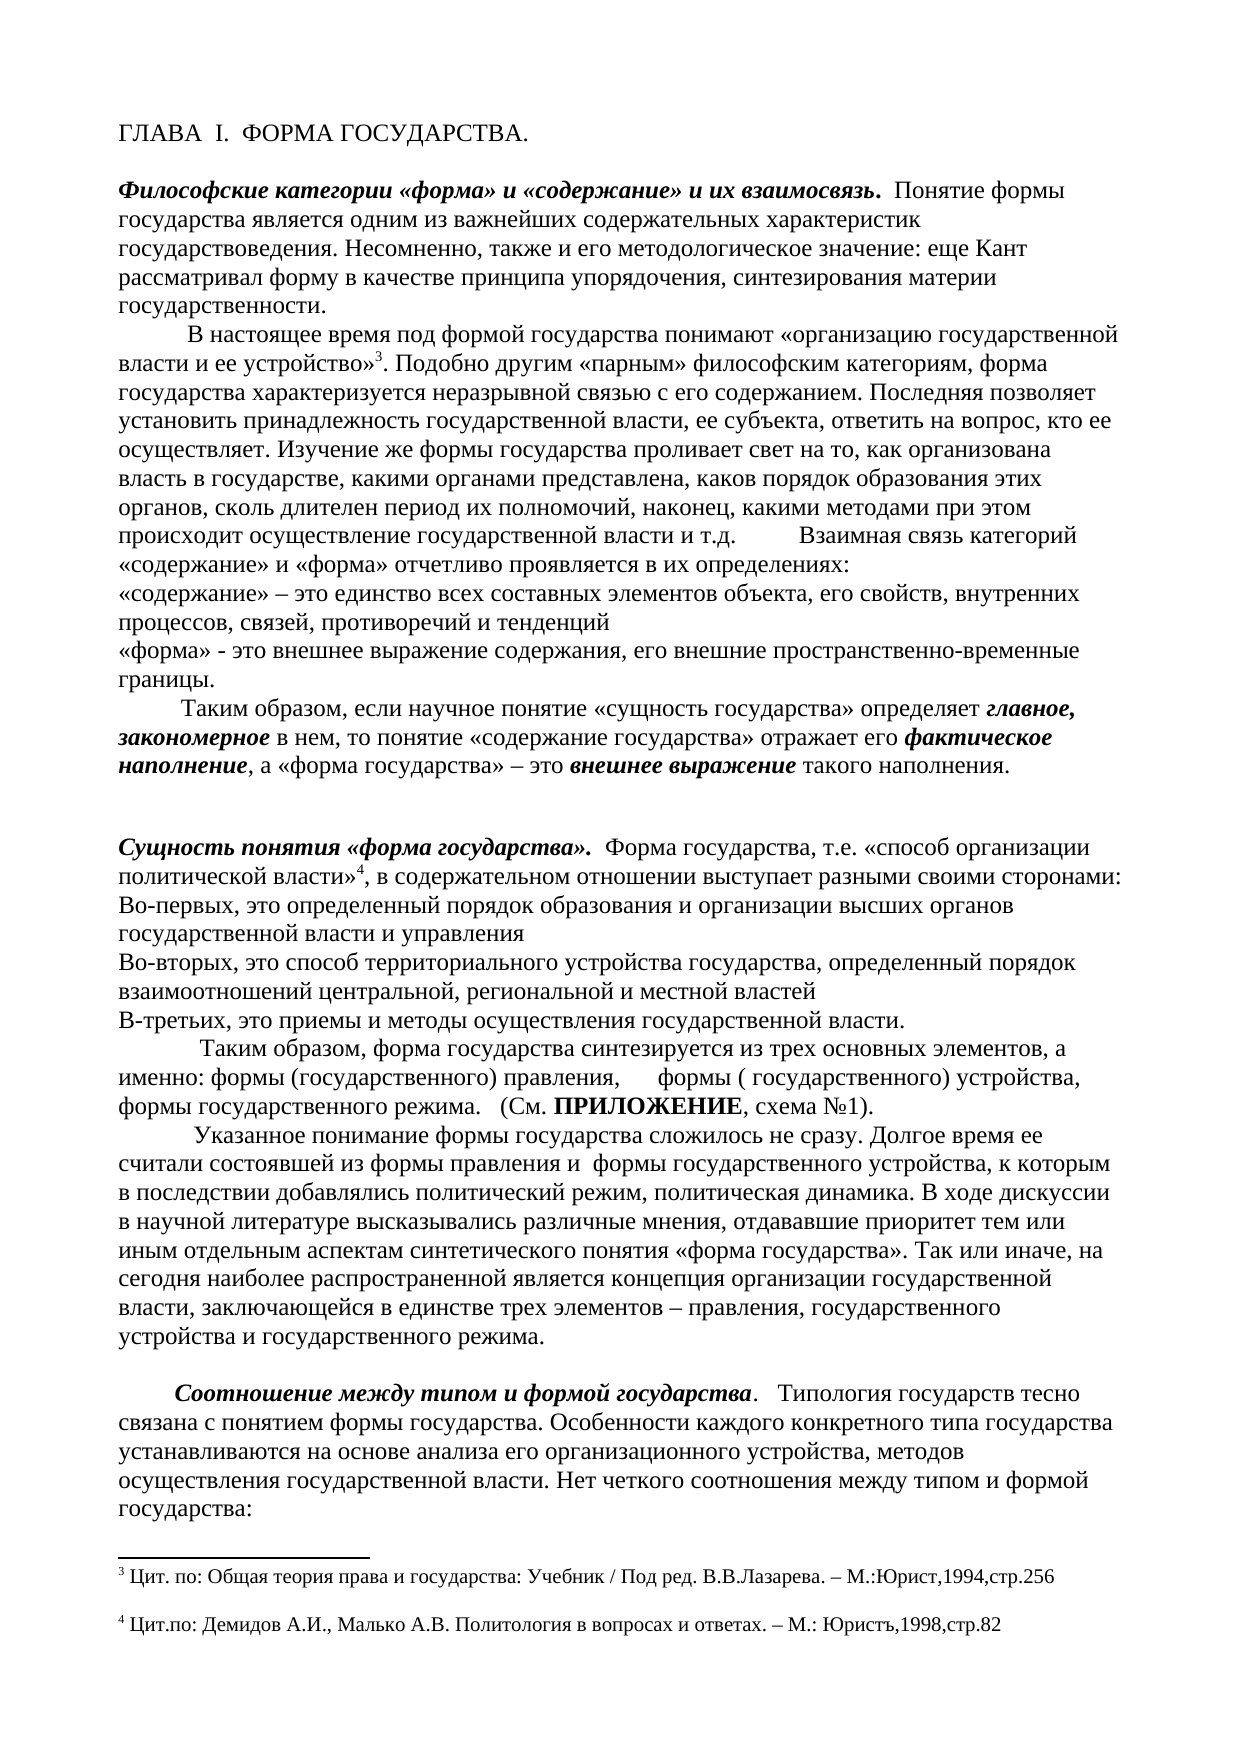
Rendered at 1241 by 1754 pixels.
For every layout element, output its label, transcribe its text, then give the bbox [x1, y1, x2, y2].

text Таким образом, форма государства синтезируется из трех основных элементов, а именно: формы (государственного) правления, формы ( государственного) устройства, формы государственного режима. (См. ПРИЛОЖЕНИЕ, схема №1). [118, 1033, 1122, 1120]
text ГЛАВА I. ФОРМА ГОСУДАРСТВА. [118, 118, 1122, 147]
text Во-первых, это определенный порядок образования и организации высших органов государственной власти и управления [118, 890, 1122, 947]
text Указанное понимание формы государства сложилось не сразу. Долгое время ее считали состоявшей из формы правления и формы государственного устройства, к которым в последствии добавлялись политический режим, политическая динамика. В ходе дискуссии в научной литературе высказывались различные мнения, отдававшие приоритет тем или иным отдельным аспектам синтетического понятия «форма государства». Так или иначе, на сегодня наиболее распространенной является концепция организации государственной власти, заключающейся в единстве трех элементов – правления, государственного устройства и государственного режима. [118, 1120, 1122, 1350]
text Философские категории «форма» и «содержание» и их взаимосвязь. Понятие формы государства является одним из важнейших содержательных характеристик государствоведения. Несомненно, также и его методологическое значение: еще Кант рассматривал форму в качестве принципа упорядочения, синтезирования материи государственности. [118, 176, 1122, 319]
text В-третьих, это приемы и методы осуществления государственной власти. [118, 1005, 1122, 1033]
text Соотношение между типом и формой государства. Типология государств тесно связана с понятием формы государства. Особенности каждого конкретного типа государства устанавливаются на основе анализа его организационного устройства, методов осуществления государственной власти. Нет четкого соотношения между типом и формой государства: [118, 1378, 1122, 1522]
text В настоящее время под формой государства понимают «организацию государственной власти и ее устройство». Подобно другим «парным» философским категориям, форма государства характеризуется неразрывной связью с его содержанием. Последняя позволяет установить принадлежность государственной власти, ее субъекта, ответить на вопрос, кто ее осуществляет. Изучение же формы государства проливает свет на то, как организована власть в государстве, какими органами представлена, каков порядок образования этих органов, сколь длителен период их полномочий, наконец, какими методами при этом происходит осуществление государственной власти и т.д. Взаимная связь категорий «содержание» и «форма» отчетливо проявляется в их определениях: [118, 319, 1122, 578]
text «форма» - это внешнее выражение содержания, его внешние пространственно-временные границы. [118, 636, 1122, 693]
text «содержание» – это единство всех составных элементов объекта, его свойств, внутренних процессов, связей, противоречий и тенденций [118, 578, 1122, 636]
text Во-вторых, это способ территориального устройства государства, определенный порядок взаимоотношений центральной, региональной и местной властей [118, 947, 1122, 1005]
text Таким образом, если научное понятие «сущность государства» определяет главное, закономерное в нем, то понятие «содержание государства» отражает его фактическое наполнение, а «форма государства» – это внешнее выражение такого наполнения. [118, 693, 1122, 779]
text Сущность понятия «форма государства». Форма государства, т.е. «способ организации политической власти», в содержательном отношении выступает разными своими сторонами: [118, 832, 1122, 890]
